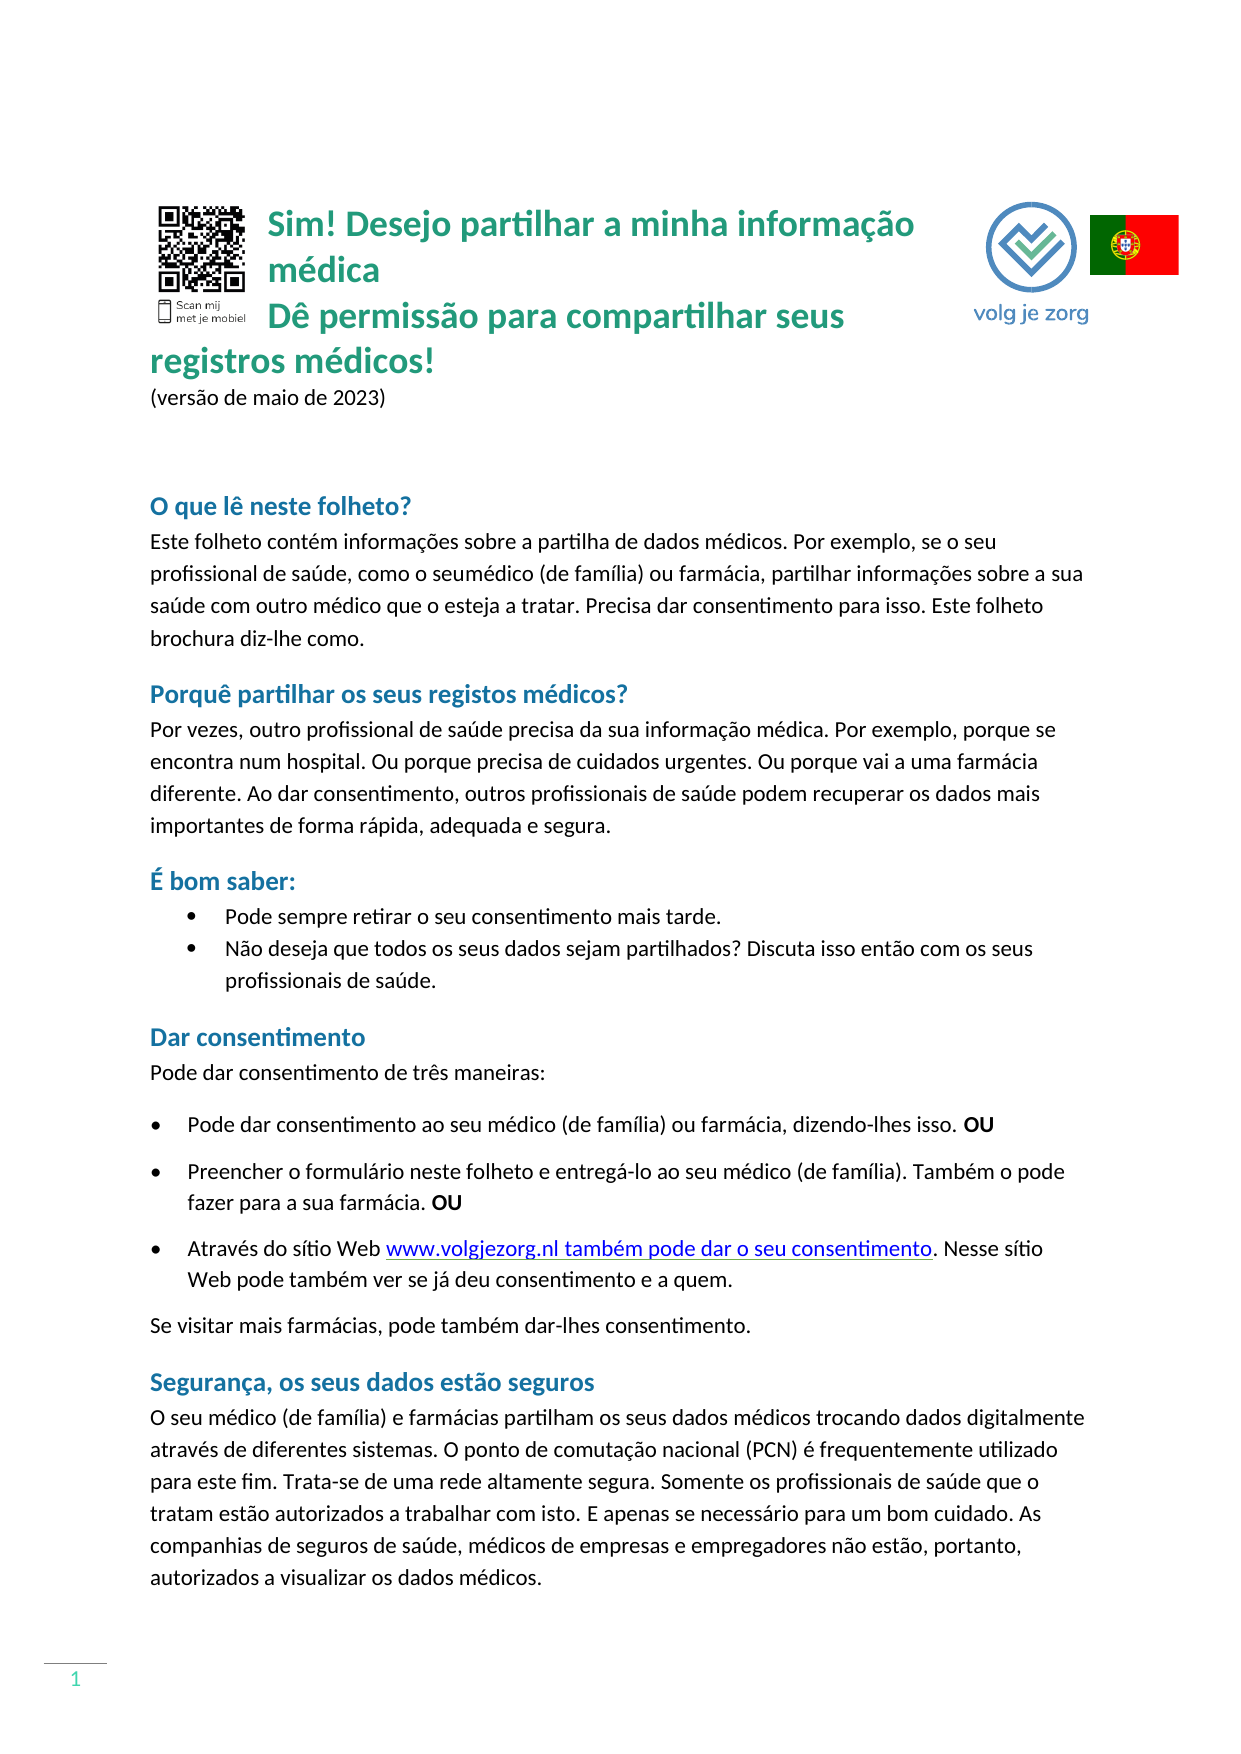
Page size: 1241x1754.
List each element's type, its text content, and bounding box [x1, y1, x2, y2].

subtitle Sim! Desejo partilhar a minha informação médica Dê permissão para compartilhar seus registros médicos! [150, 200, 1090, 383]
subtitle Dar consentimento [150, 1020, 1090, 1053]
text Pode dar consentimento de três maneiras: [150, 1058, 1090, 1086]
text Se visitar mais farmácias, pode também dar-lhes consentimento. [150, 1312, 1090, 1340]
text (versão de maio de 2023) [150, 383, 1090, 411]
subtitle Segurança, os seus dados estão seguros [150, 1365, 1090, 1398]
text O seu médico (de família) e farmácias partilham os seus dados médicos trocando dados digitalmente através de diferentes sistemas. O ponto de comutação nacional (PCN) é frequentemente utilizado para este fim. Trata-se de uma rede altamente segura. Somente os profissionais de saúde que o tratam estão autorizados a trabalhar com isto. E apenas se necessário para um bom cuidado. As companhias de seguros de saúde, médicos de empresas e empregadores não estão, portanto, autorizados a visualizar os dados médicos. [150, 1403, 1090, 1592]
text Este folheto contém informações sobre a partilha de dados médicos. Por exemplo, se o seu profissional de saúde, como o seumédico (de família) ou farmácia, partilhar informações sobre a sua saúde com outro médico que o esteja a tratar. Precisa dar consentimento para isso. Este folheto brochura diz-lhe como. [150, 527, 1090, 652]
list Não deseja que todos os seus dados sejam partilhados? Discuta isso então com os seus profissionais de saúde. [187, 934, 1090, 995]
list Preencher o formulário neste folheto e entregá-lo ao seu médico (de família). Também o pode fazer para a sua farmácia. OU [150, 1157, 1090, 1216]
list Através do sítio Web www.volgjezorg.nl também pode dar o seu consentimento. Nesse sítio Web pode também ver se já deu consentimento e a quem. [150, 1234, 1090, 1293]
subtitle Porquê partilhar os seus registos médicos? [150, 677, 1090, 710]
picture [154, 202, 249, 326]
picture [1090, 215, 1179, 275]
subtitle É bom saber: [150, 864, 1090, 897]
list Pode sempre retirar o seu consentimento mais tarde. [187, 902, 1090, 930]
list Pode dar consentimento ao seu médico (de família) ou farmácia, dizendo-lhes isso. OU [150, 1111, 1090, 1139]
text Por vezes, outro profissional de saúde precisa da sua informação médica. Por exemplo, porque se encontra num hospital. Ou porque precisa de cuidados urgentes. Ou porque vai a uma farmácia diferente. Ao dar consentimento, outros profissionais de saúde podem recuperar os dados mais importantes de forma rápida, adequada e segura. [150, 715, 1090, 839]
subtitle O que lê neste folheto? [150, 489, 1090, 522]
